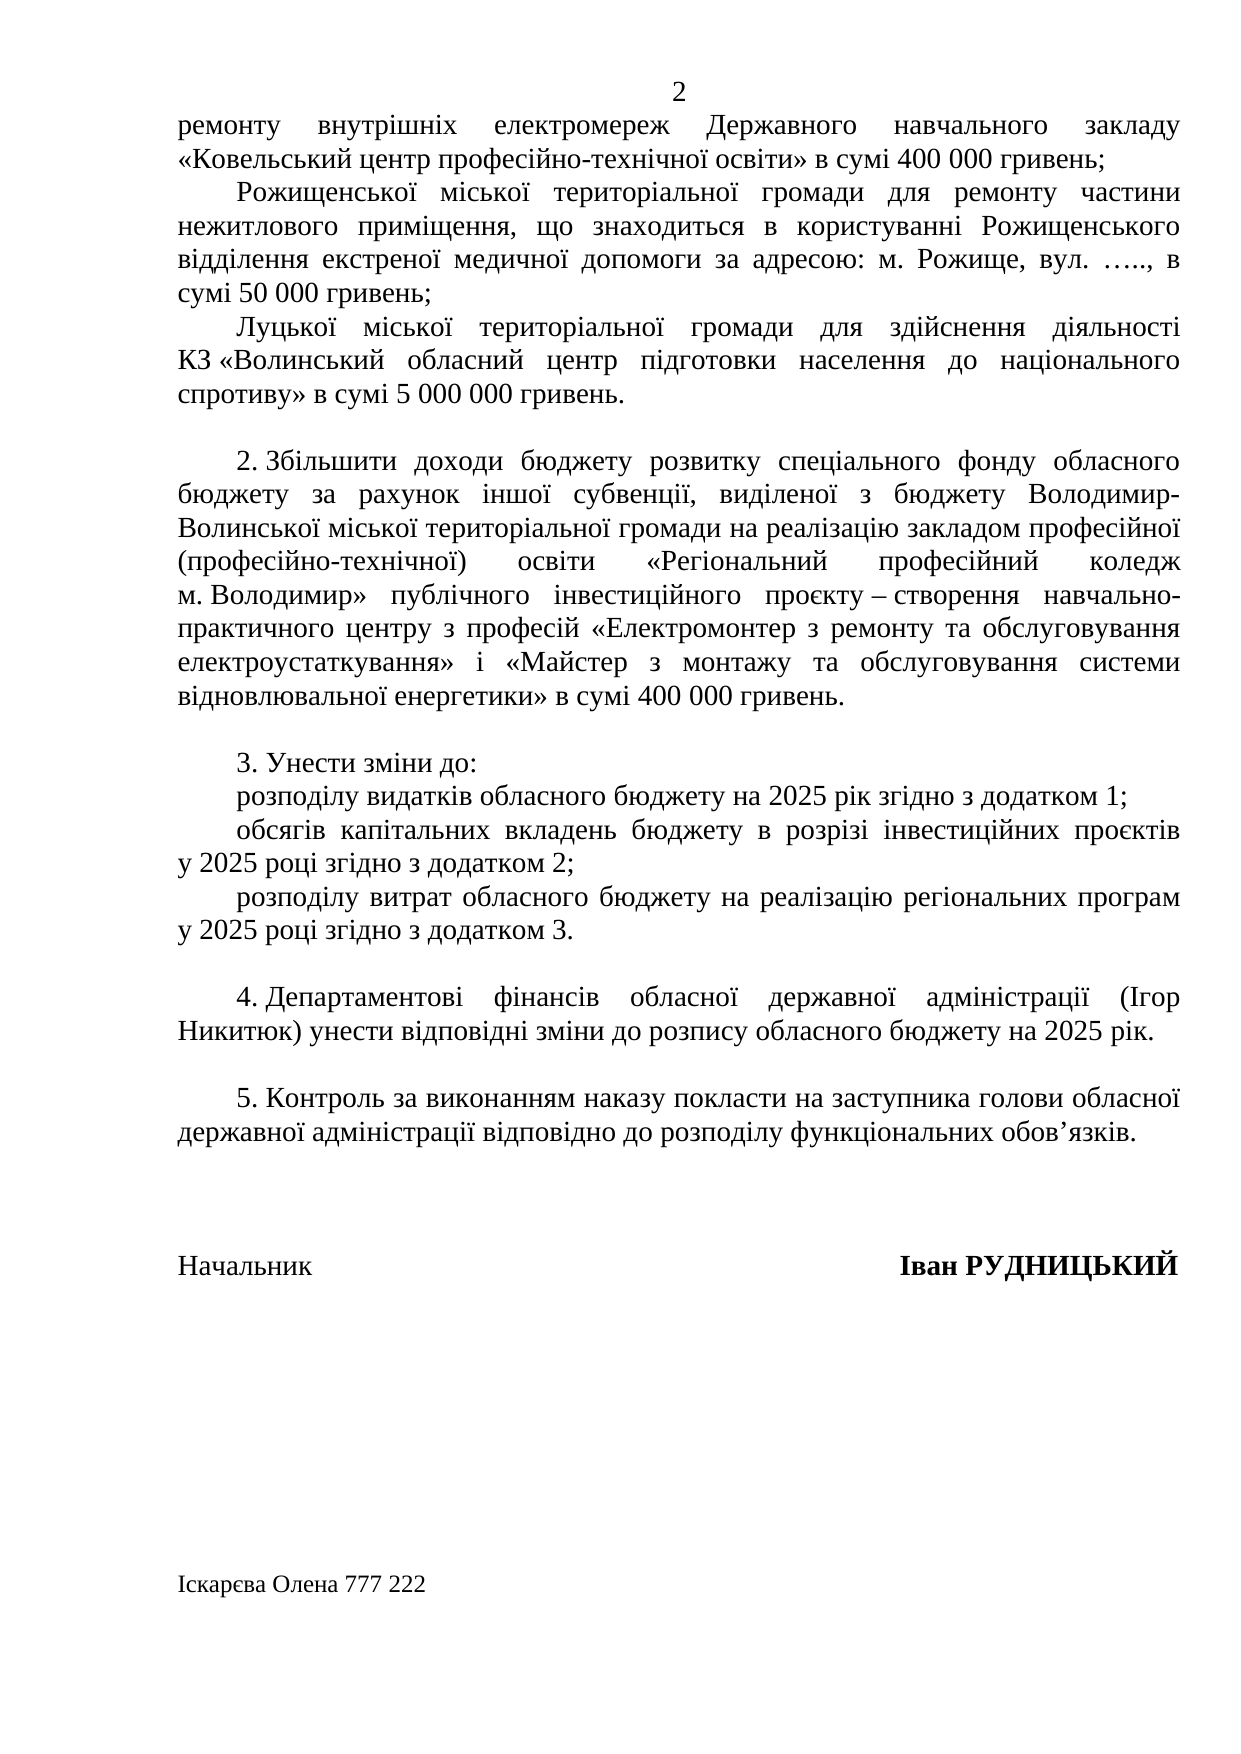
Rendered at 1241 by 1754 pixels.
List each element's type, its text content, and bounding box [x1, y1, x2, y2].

text розподілу витрат обласного бюджету на реалізацію регіональних програм у 2025 році згідно з додатком 3. [177, 879, 1181, 946]
text розподілу видатків обласного бюджету на 2025 рік згідно з додатком 1; [177, 778, 1181, 812]
text 3. Унести зміни до: [177, 745, 1181, 778]
list 5. Контроль за виконанням наказу покласти на заступника голови обласної державної адміністрації відповідно до розподілу функціональних обов’язків. [177, 1080, 1181, 1147]
text Іскарєва Олена 777 222 [177, 1569, 1181, 1598]
text обсягів капітальних вкладень бюджету в розрізі інвестиційних проєктів у 2025 році згідно з додатком 2; [177, 812, 1181, 879]
text Начальник Іван РУДНИЦЬКИЙ [177, 1248, 1181, 1281]
text Рожищенської міської територіальної громади для ремонту частини нежитлового приміщення, що знаходиться в користуванні Рожищенського відділення екстреної медичної допомоги за адресою: м. Рожище, вул. ….., в сумі 50 000 гривень; [177, 174, 1181, 309]
text Луцької міської територіальної громади для здійснення діяльності КЗ «Волинський обласний центр підготовки населення до національного спротиву» в сумі 5 000 000 гривень. [177, 309, 1181, 409]
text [177, 107, 1181, 174]
text 2. Збільшити доходи бюджету розвитку спеціального фонду обласного бюджету за рахунок іншої субвенції, виділеної з бюджету Володимир-Волинської міської територіальної громади на реалізацію закладом професійної (професійно-технічної) освіти «Регіональний професійний коледж м. Володимир» публічного інвестиційного проєкту – створення навчально-практичного центру з професій «Електромонтер з ремонту та обслуговування електроустаткування» і «Майстер з монтажу та обслуговування системи відновлювальної енергетики» в сумі 400 000 гривень. [177, 443, 1181, 711]
list 4. Департаментові фінансів обласної державної адміністрації (Ігор Никитюк) унести відповідні зміни до розпису обласного бюджету на 2025 рік. [177, 979, 1181, 1047]
